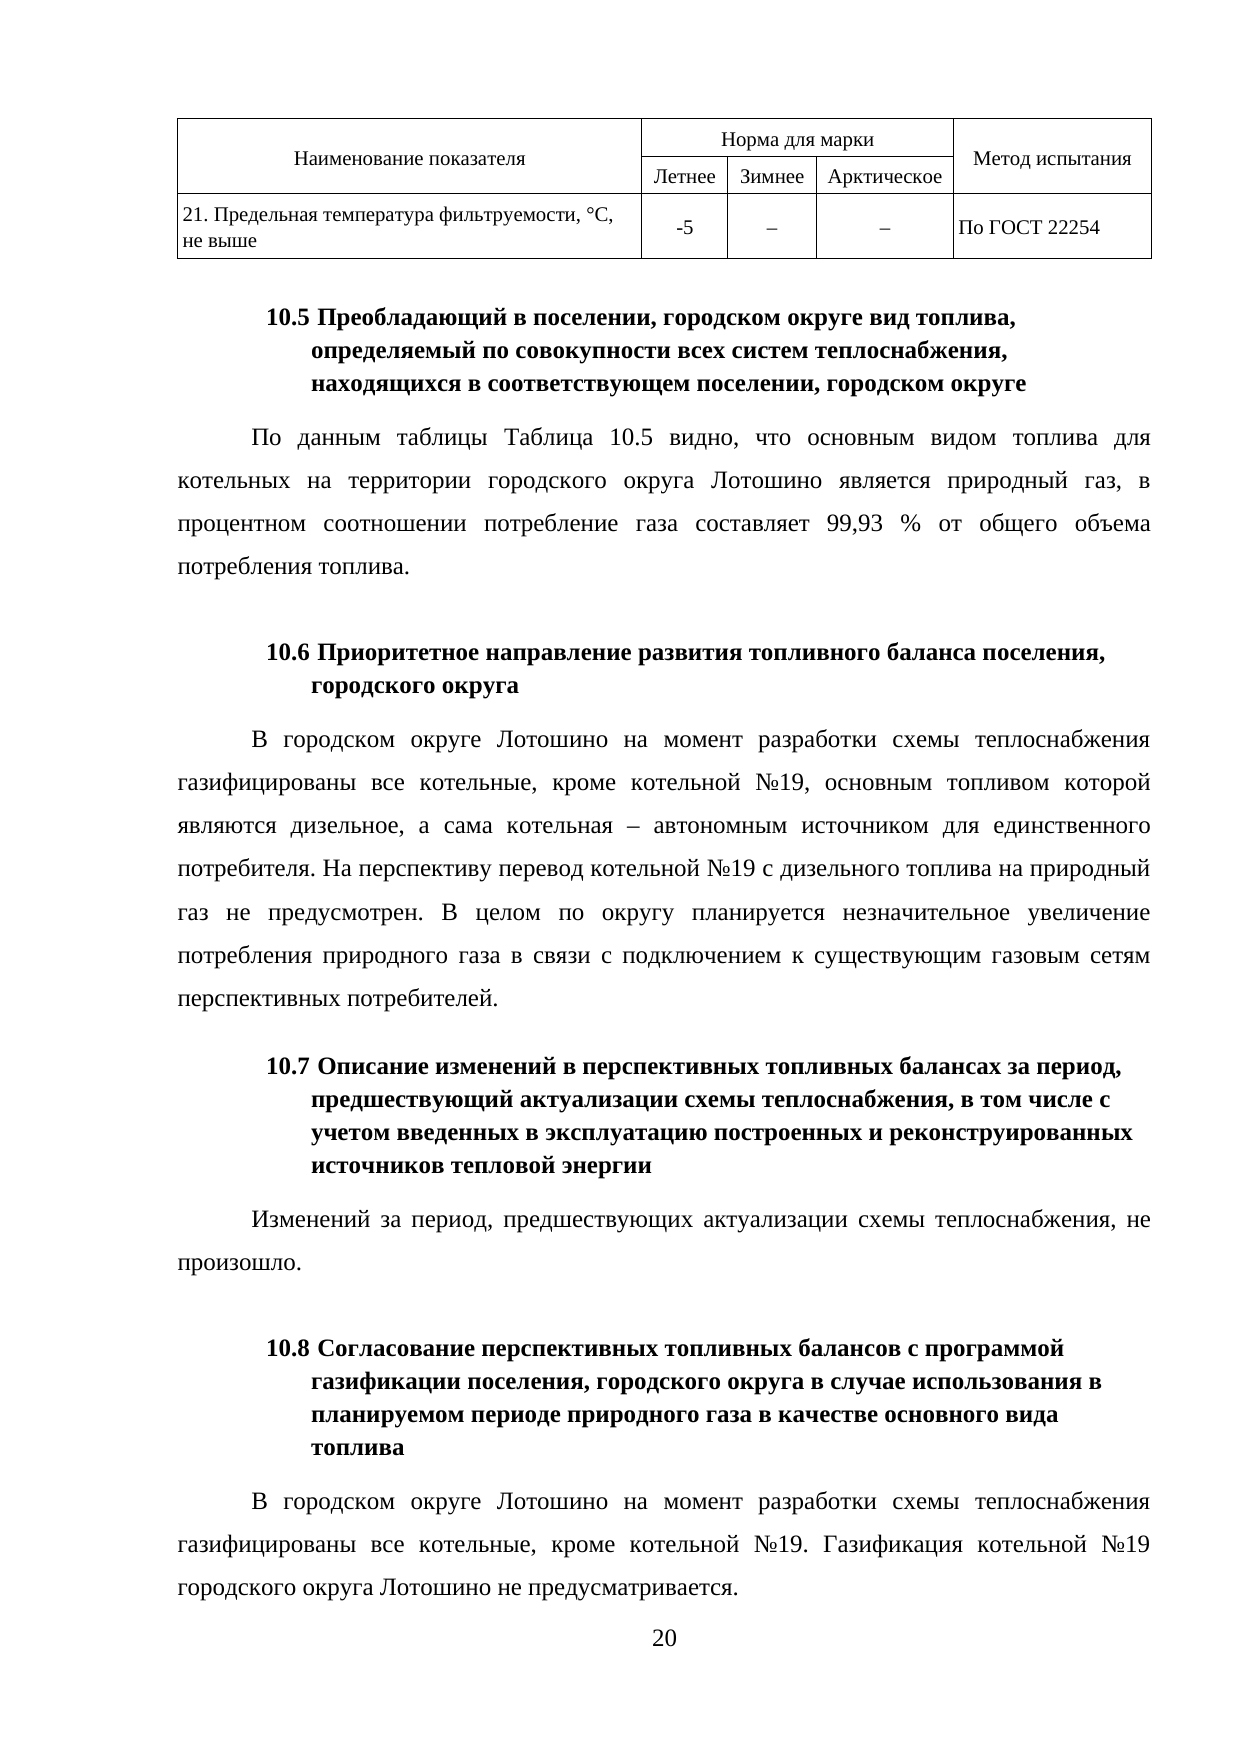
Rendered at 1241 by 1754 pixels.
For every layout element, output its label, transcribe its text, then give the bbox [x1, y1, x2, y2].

table_header Метод испытания [954, 119, 1151, 193]
subtitle Согласование перспективных топливных балансов с программой газификации поселения, городского округа в случае использования в планируемом периоде природного газа в качестве основного вида топлива [266, 1333, 1152, 1461]
text В городском округе Лотошино на момент разработки схемы теплоснабжения газифицированы все котельные, кроме котельной №19, основным топливом которой являются дизельное, а сама котельная – автономным источником для единственного потребителя. На перспективу перевод котельной №19 с дизельного топлива на природный газ не предусмотрен. В целом по округу планируется незначительное увеличение потребления природного газа в связи с подключением к существующим газовым сетям перспективных потребителей. [177, 724, 1152, 1012]
table_cell Летнее [642, 157, 727, 193]
table_header Норма для марки [642, 119, 953, 156]
subtitle Описание изменений в перспективных топливных балансах за период, предшествующий актуализации схемы теплоснабжения, в том числе с учетом введенных в эксплуатацию построенных и реконструированных источников тепловой энергии [266, 1051, 1152, 1179]
text По данным таблицы Таблица 10.5 видно, что основным видом топлива для котельных на территории городского округа Лотошино является природный газ, в процентном соотношении потребление газа составляет 99,93 % от общего объема потребления топлива. [177, 422, 1152, 580]
text Изменений за период, предшествующих актуализации схемы теплоснабжения, не произошло. [177, 1204, 1152, 1276]
table_cell -5 [642, 194, 727, 257]
table_cell Зимнее [728, 157, 816, 193]
table_cell – [817, 194, 953, 257]
subtitle Приоритетное направление развития топливного баланса поселения, городского округа [266, 637, 1152, 699]
text В городском округе Лотошино на момент разработки схемы теплоснабжения газифицированы все котельные, кроме котельной №19. Газификация котельной №19 городского округа Лотошино не предусматривается. [177, 1486, 1152, 1601]
table_cell Арктическое [817, 157, 953, 193]
table_cell – [728, 194, 816, 257]
subtitle Преобладающий в поселении, городском округе вид топлива, определяемый по совокупности всех систем теплоснабжения, находящихся в соответствующем поселении, городском округе [266, 302, 1152, 396]
table_header Наименование показателя [178, 119, 641, 193]
table_cell 21. Предельная температура фильтруемости, °С, не выше [178, 194, 641, 257]
table_cell По ГОСТ 22254 [954, 194, 1151, 257]
